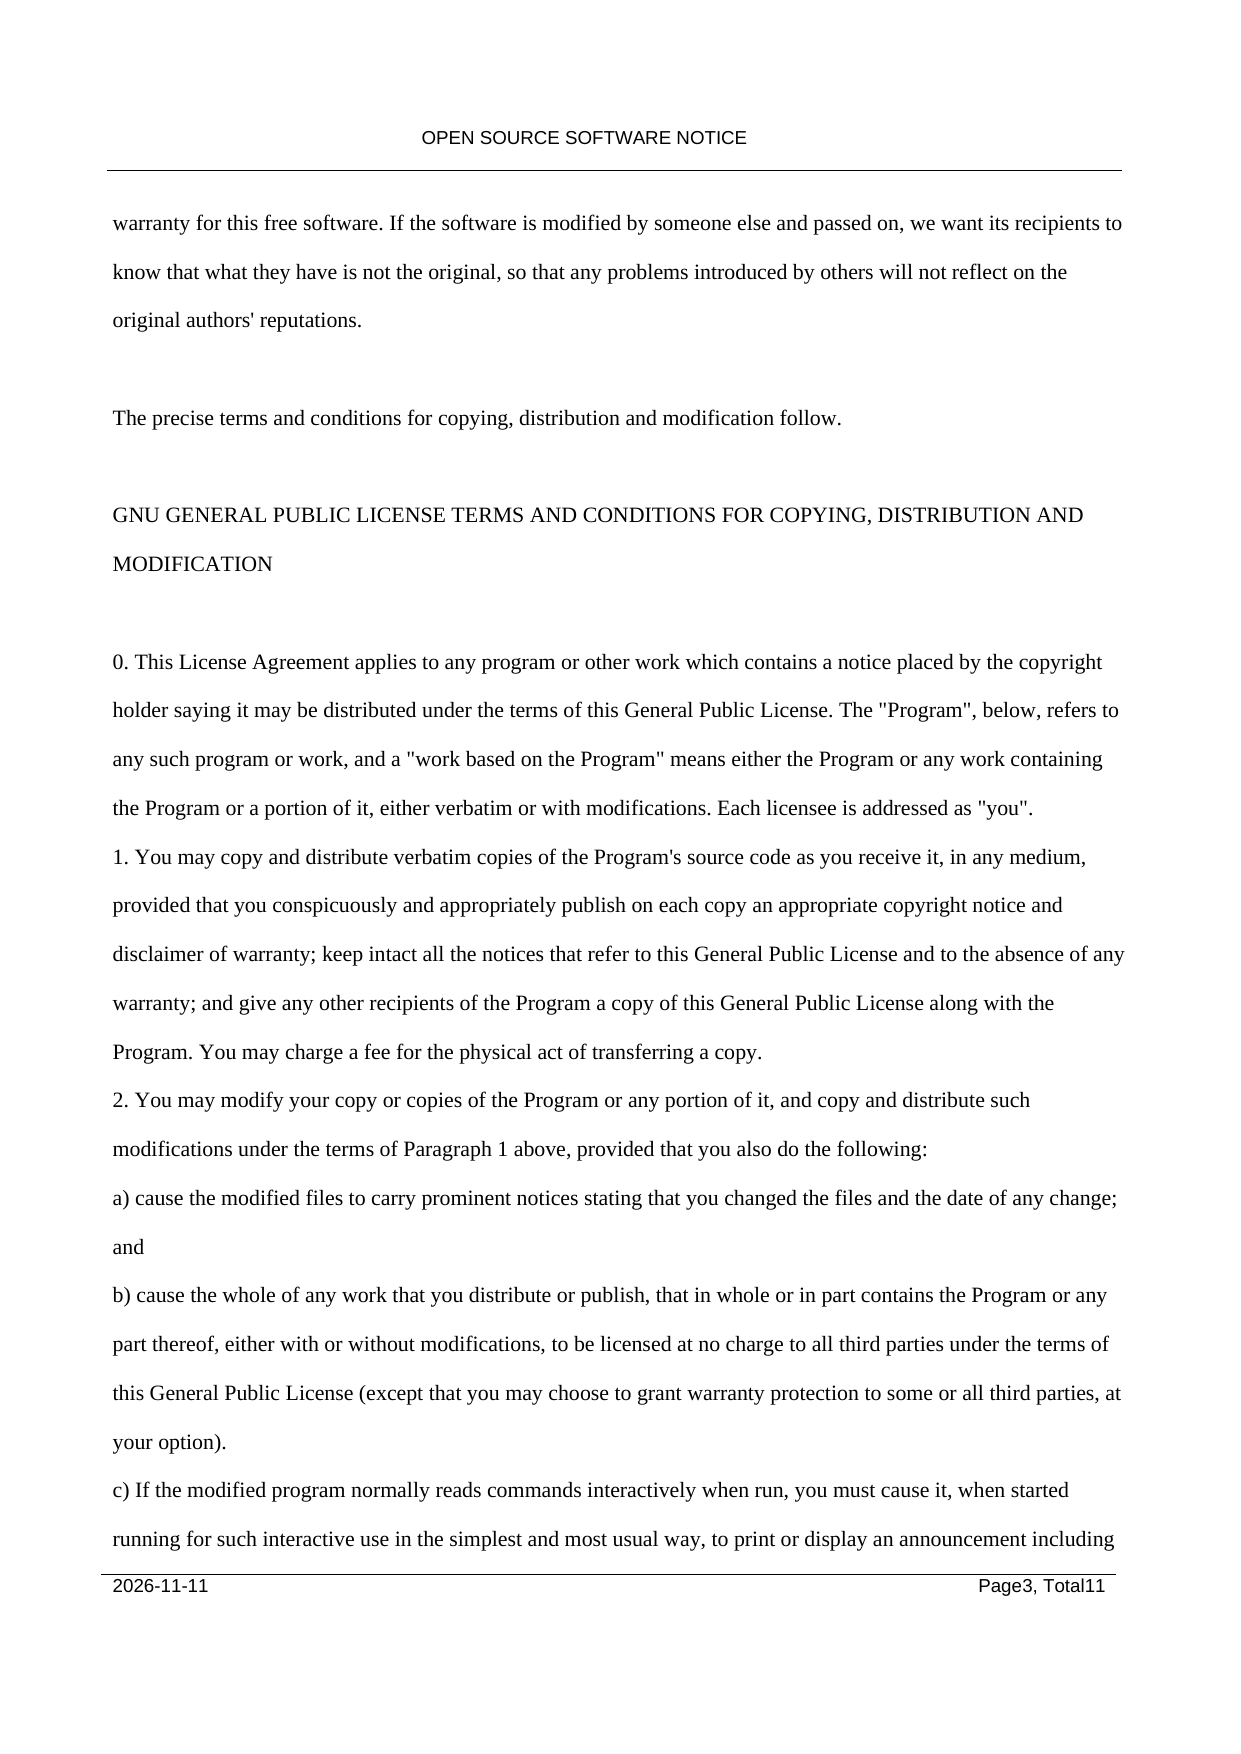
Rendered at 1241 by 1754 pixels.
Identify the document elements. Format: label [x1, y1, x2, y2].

text [112, 206, 1128, 1555]
